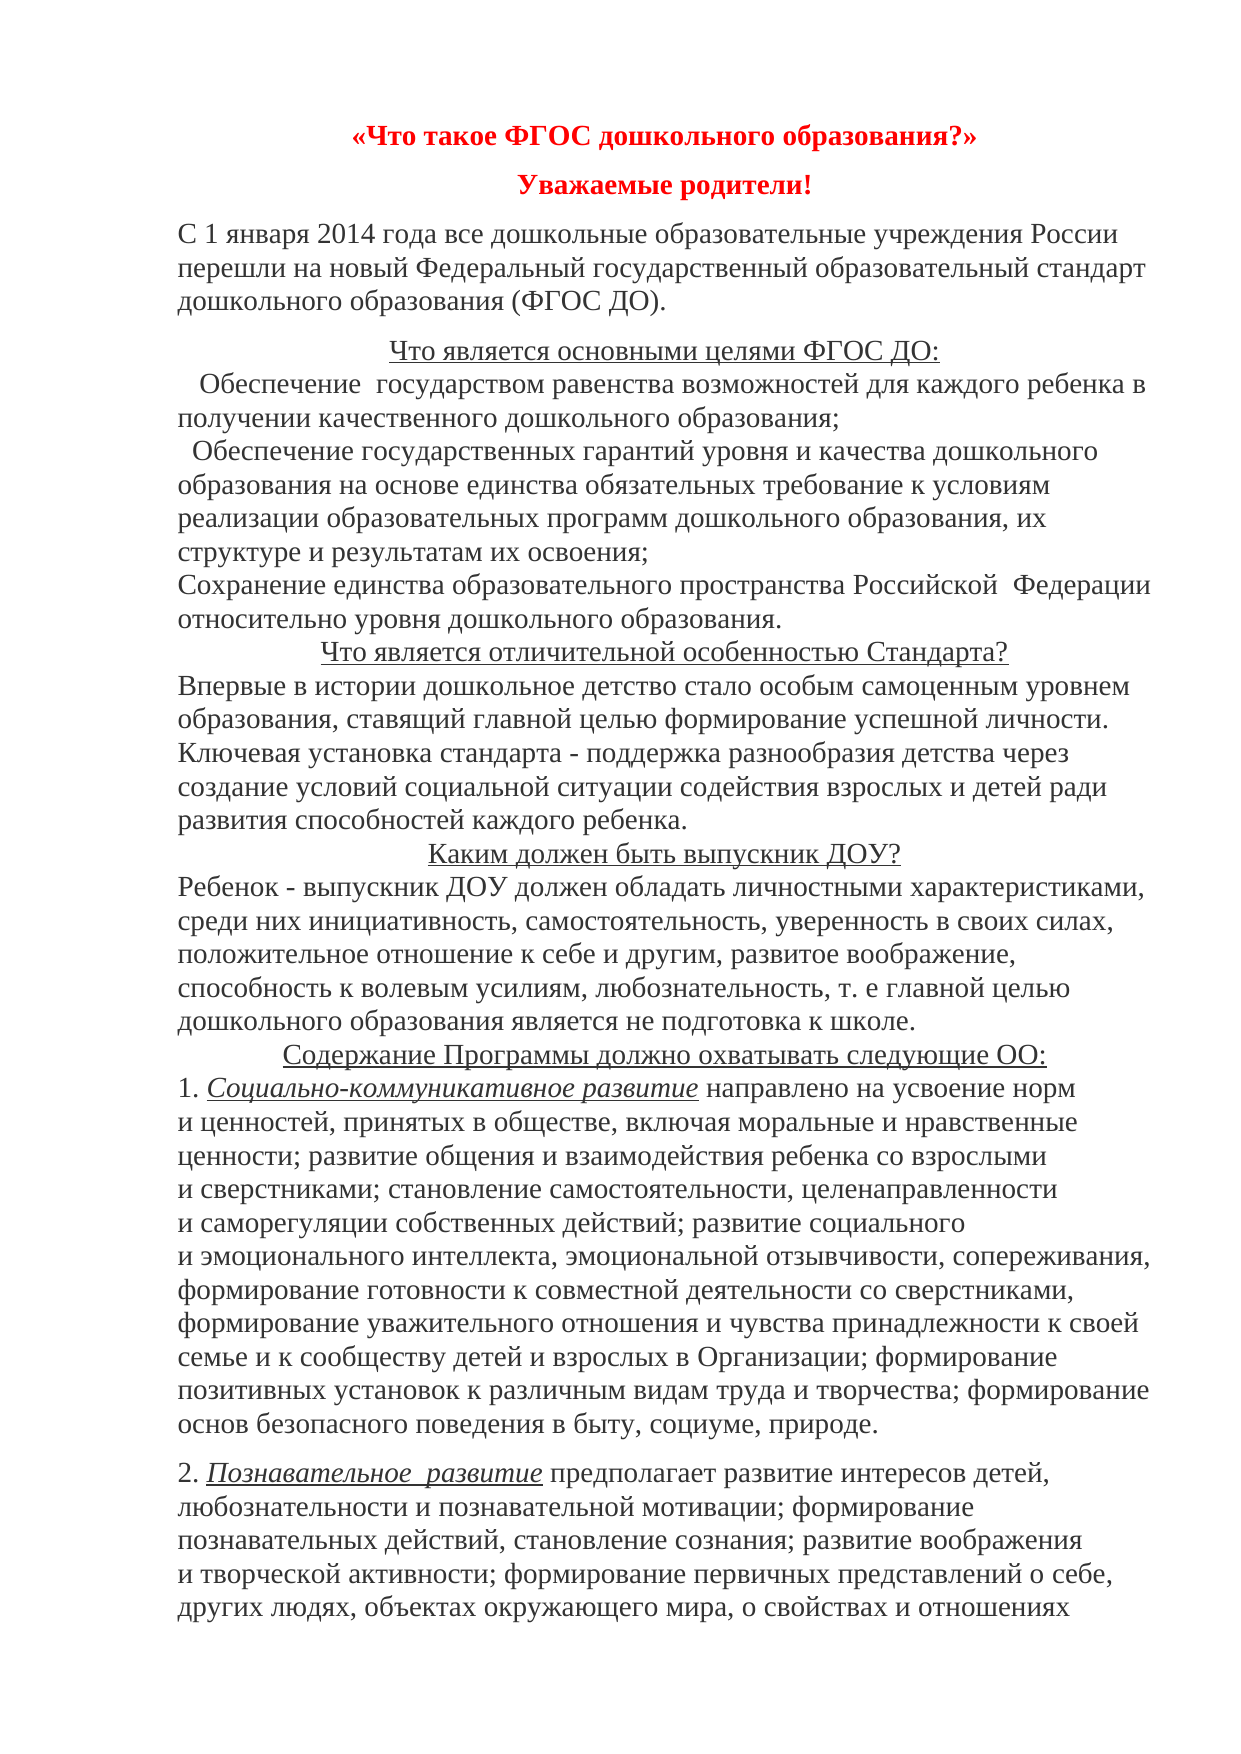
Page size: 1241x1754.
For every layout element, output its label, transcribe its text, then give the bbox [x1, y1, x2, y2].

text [177, 1455, 1152, 1623]
text «Что такое ФГОС дошкольного образования?» [177, 118, 1152, 152]
text Впервые в истории дошкольное детство стало особым самоценным уровнем образования, ставящий главной целью формирование успешной личности. Ключевая установка стандарта - поддержка разнообразия детства через создание условий социальной ситуации содействия взрослых и детей ради развития способностей каждого ребенка. [177, 668, 1152, 836]
text Ребенок - выпускник ДОУ должен обладать личностными характеристиками, среди них инициативность, самостоятельность, уверенность в своих силах, положительное отношение к себе и другим, развитое воображение, способность к волевым усилиям, любознательность, т. е главной целью дошкольного образования является не подготовка к школе. [177, 869, 1152, 1037]
text Обеспечение государством равенства возможностей для каждого ребенка в получении качественного дошкольного образования; [177, 366, 1152, 433]
text Обеспечение государственных гарантий уровня и качества дошкольного образования на основе единства обязательных требование к условиям реализации образовательных программ дошкольного образования, их структуре и результатам их освоения; [177, 433, 1152, 567]
text Содержание Программы должно охватывать следующие ОО: [177, 1037, 1152, 1071]
text 1. Социально-коммуникативное развитие направлено на усвоение норм и ценностей, принятых в обществе, включая моральные и нравственные ценности; развитие общения и взаимодействия ребенка со взрослыми и сверстниками; становление самостоятельности, целенаправленности и саморегуляции собственных действий; развитие социального и эмоционального интеллекта, эмоциональной отзывчивости, сопереживания, формирование готовности к совместной деятельности со сверстниками, формирование уважительного отношения и чувства принадлежности к своей семье и к сообществу детей и взрослых в Организации; формирование позитивных установок к различным видам труда и творчества; формирование основ безопасного поведения в быту, социуме, природе. [177, 1071, 1152, 1439]
text Каким должен быть выпускник ДОУ? [177, 836, 1152, 869]
text Сохранение единства образовательного пространства Российской Федерации относительно уровня дошкольного образования. [177, 567, 1152, 634]
text Что является отличительной особенностью Стандарта? [177, 634, 1152, 668]
text Что является основными целями ФГОС ДО: [177, 333, 1152, 366]
text Уважаемые родители! [177, 167, 1152, 201]
text С 1 января 2014 года все дошкольные образовательные учреждения России перешли на новый Федеральный государственный образовательный стандарт дошкольного образования (ФГОС ДО). [177, 216, 1152, 317]
